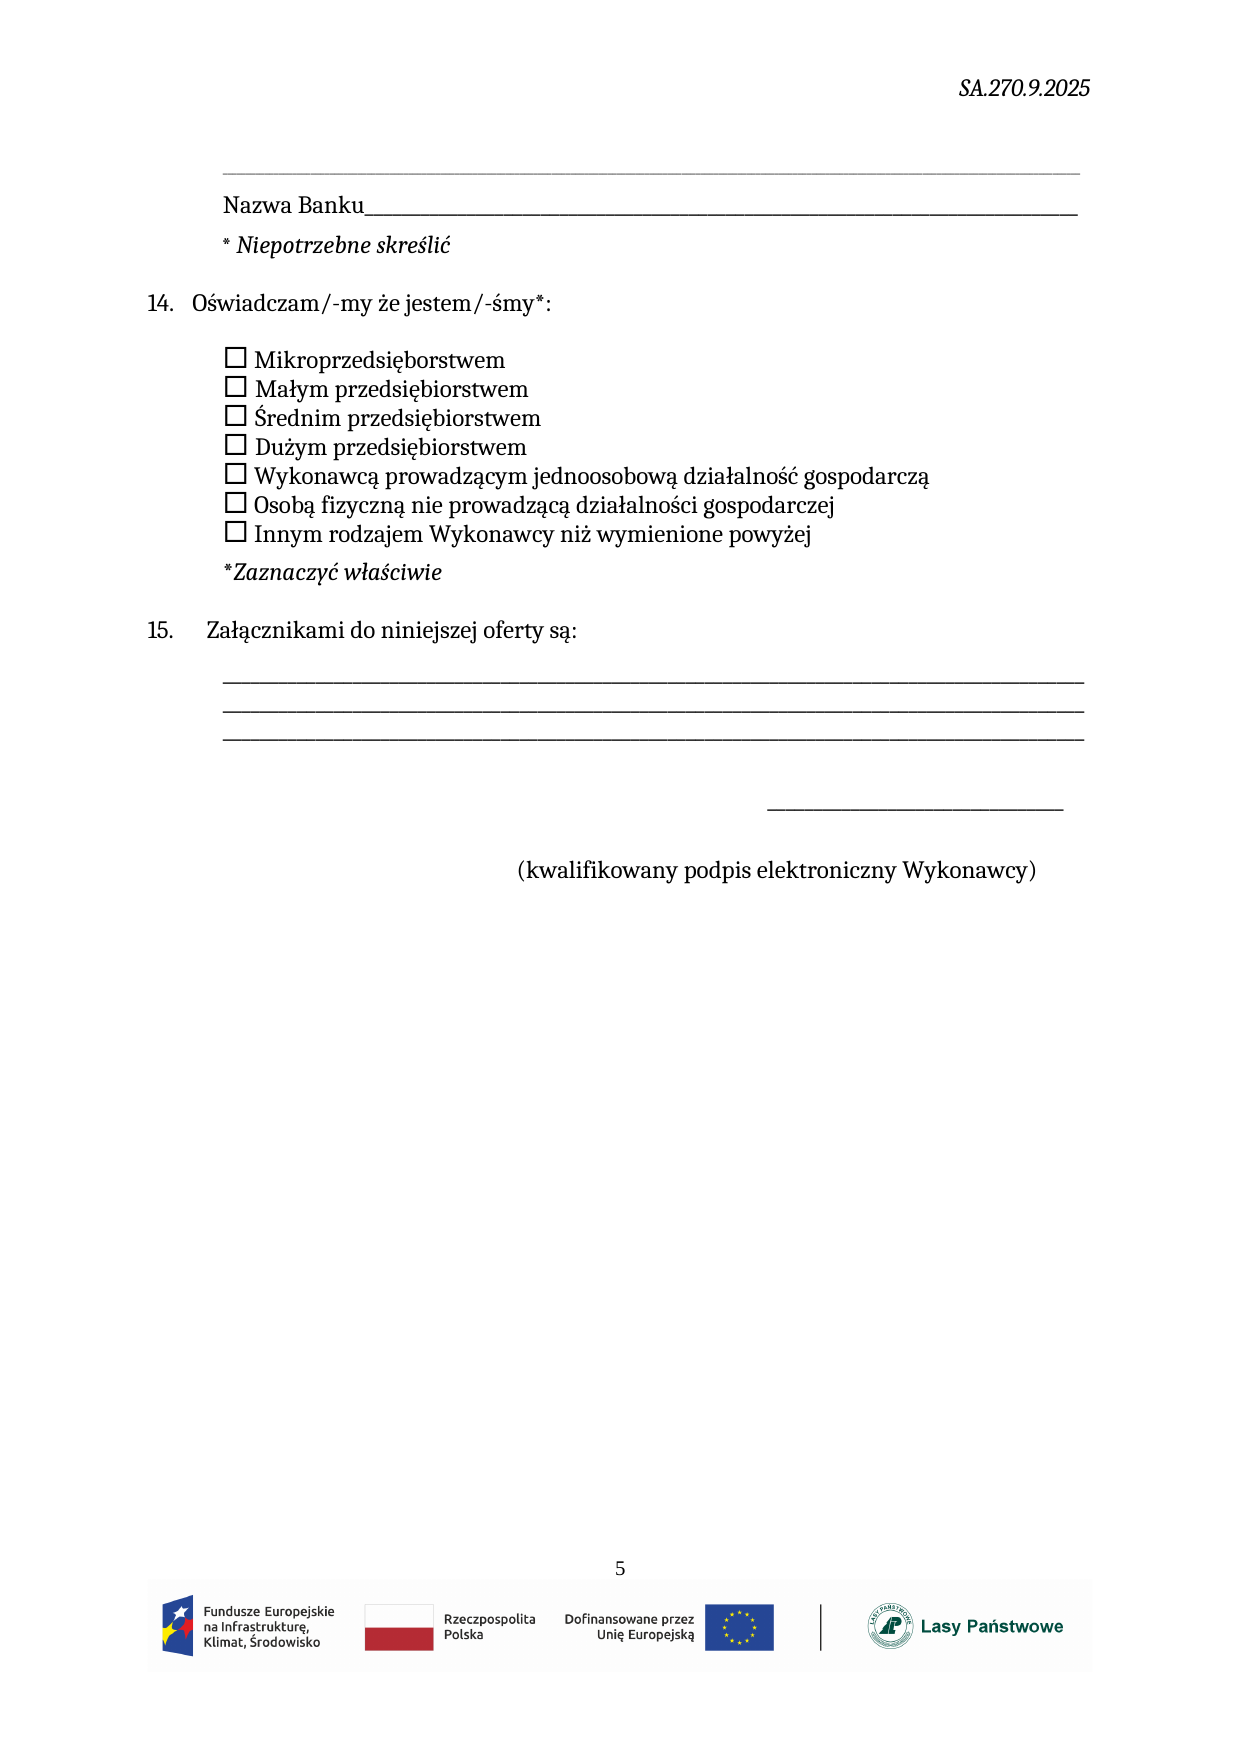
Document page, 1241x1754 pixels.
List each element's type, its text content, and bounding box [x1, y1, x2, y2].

list * Niepotrzebne skreślić [221, 231, 1093, 260]
list *Zaznaczyć właściwie [223, 558, 1093, 587]
text (kwalifikowany podpis elektroniczny Wykonawcy) [516, 856, 1093, 885]
list Nazwa Banku_____________________________________________________________________________ [223, 191, 1093, 219]
text ________________________________ [738, 786, 1093, 844]
list Załącznikami do niniejszej oferty są: [148, 616, 1093, 644]
list _______________________________________________________________________________________________________________________________________________________________________________________________________________________________________________________________________________________ [223, 659, 1093, 745]
list Oświadczam/-my że jestem/-śmy*: [148, 289, 1093, 318]
list Dużym przedsiębiorstwem [223, 433, 1093, 462]
list Osobą fizyczną nie prowadzącą działalności gospodarczej [223, 491, 1093, 519]
list Innym rodzajem Wykonawcy niż wymienione powyżej [223, 519, 1093, 548]
list Mikroprzedsięborstwem [223, 346, 1093, 375]
list Wykonawcą prowadzącym jednoosobową działalność gospodarczą [223, 462, 1093, 491]
picture [147, 1579, 1093, 1672]
list _________________________________________________________________________________________________________________________________________________________________________________________ [223, 162, 1093, 176]
list Małym przedsiębiorstwem [223, 375, 1093, 404]
list Średnim przedsiębiorstwem [223, 404, 1093, 433]
